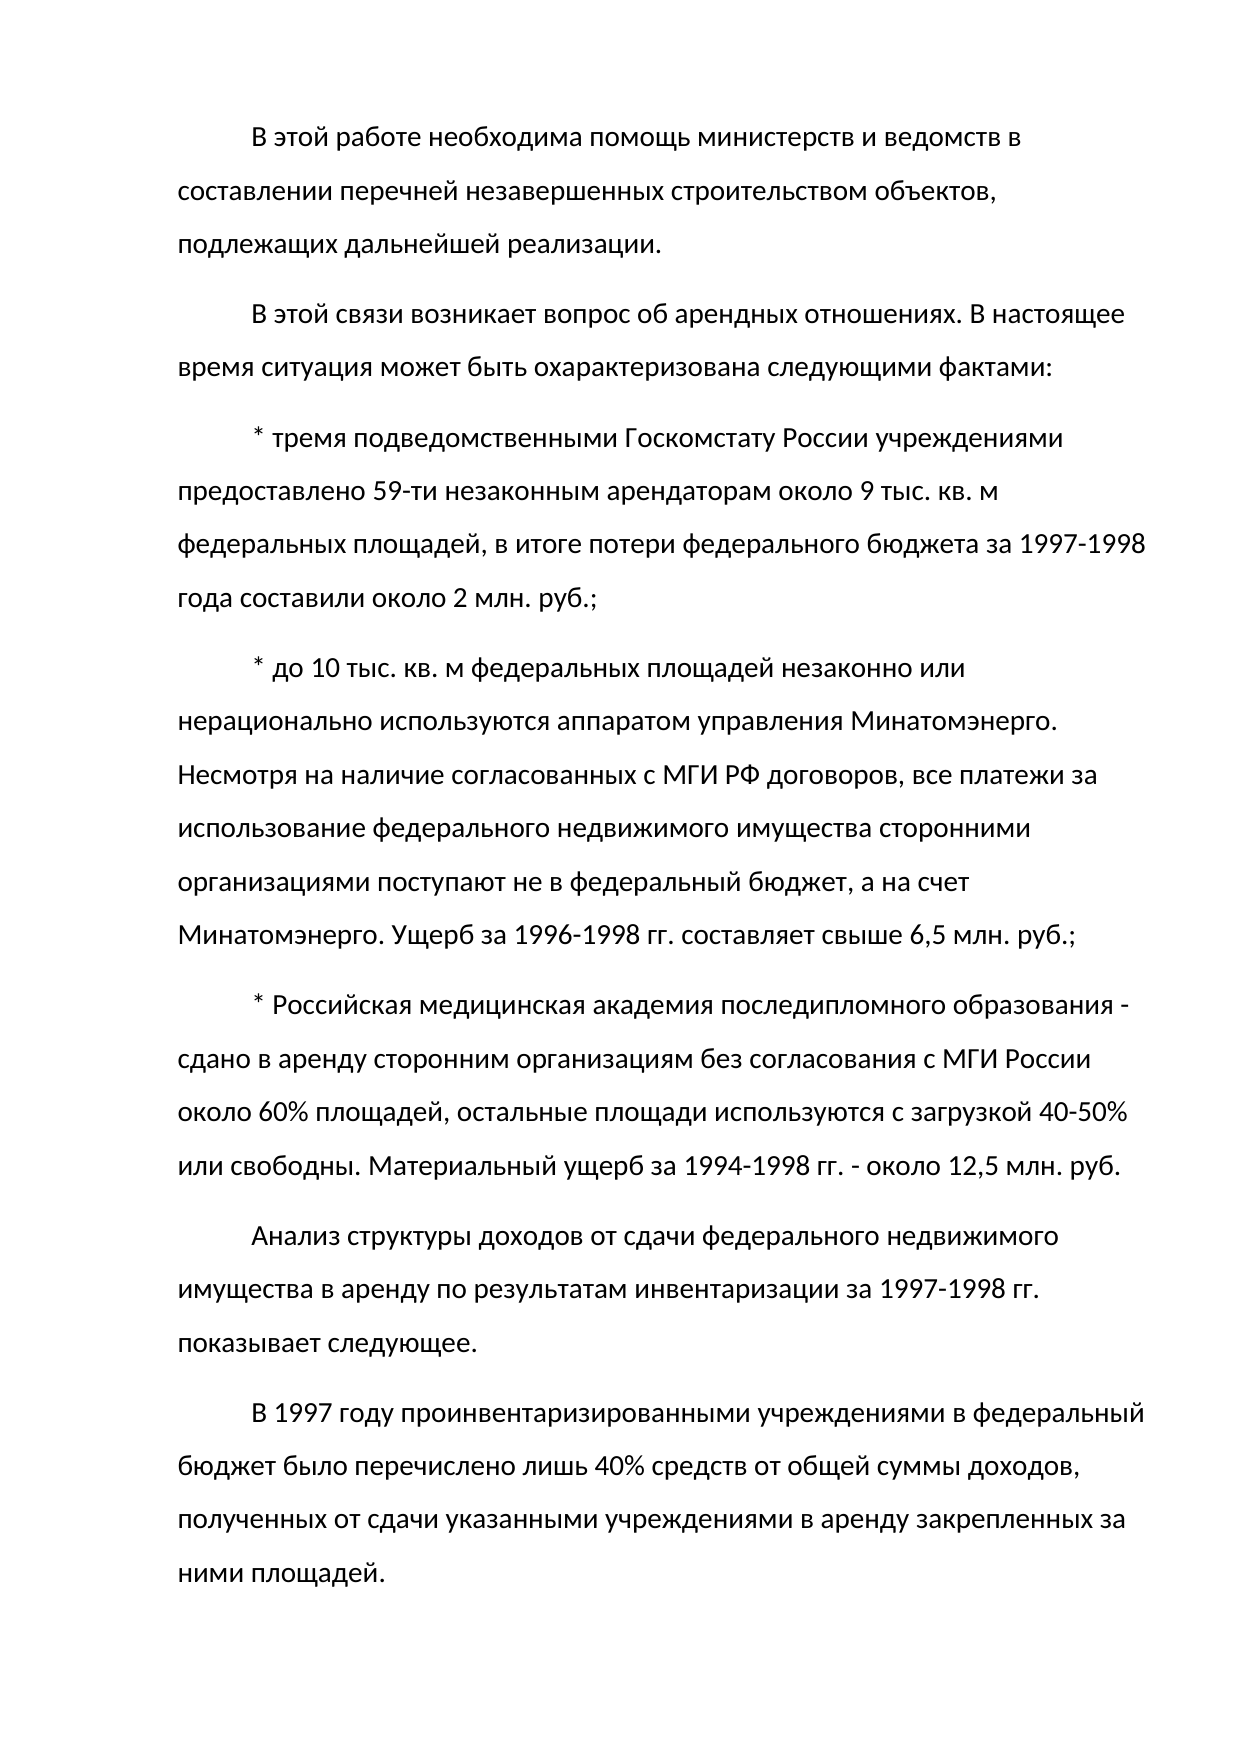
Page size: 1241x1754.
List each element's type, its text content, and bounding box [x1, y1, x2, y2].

text В этой связи возникает вопрос об арендных отношениях. В настоящее время ситуация может быть охарактеризована следующими фактами: [177, 295, 1152, 384]
text В этой работе необходима помощь министерств и ведомств в составлении перечней незавершенных строительством объектов, подлежащих дальнейшей реализации. [177, 118, 1152, 261]
text * до 10 тыс. кв. м федеральных площадей незаконно или нерационально используются аппаратом управления Минатомэнерго. Несмотря на наличие согласованных с МГИ РФ договоров, все платежи за использование федерального недвижимого имущества сторонними организациями поступают не в федеральный бюджет, а на счет Минатомэнерго. Ущерб за 1996-1998 гг. составляет свыше 6,5 млн. руб.; [177, 649, 1152, 952]
text * тремя подведомственными Госкомстату России учреждениями предоставлено 59-ти незаконным арендаторам около 9 тыс. кв. м федеральных площадей, в итоге потери федерального бюджета за 1997-1998 года составили около 2 млн. руб.; [177, 419, 1152, 614]
text В 1997 году проинвентаризированными учреждениями в федеральный бюджет было перечислено лишь 40% средств от общей суммы доходов, полученных от сдачи указанными учреждениями в аренду закрепленных за ними площадей. [177, 1394, 1152, 1590]
text Анализ структуры доходов от сдачи федерального недвижимого имущества в аренду по результатам инвентаризации за 1997-1998 гг. показывает следующее. [177, 1217, 1152, 1359]
text * Российская медицинская академия последипломного образования - сдано в аренду сторонним организациям без согласования с МГИ России около 60% площадей, остальные площади используются с загрузкой 40-50% или свободны. Материальный ущерб за 1994-1998 гг. - около 12,5 млн. руб. [177, 986, 1152, 1182]
